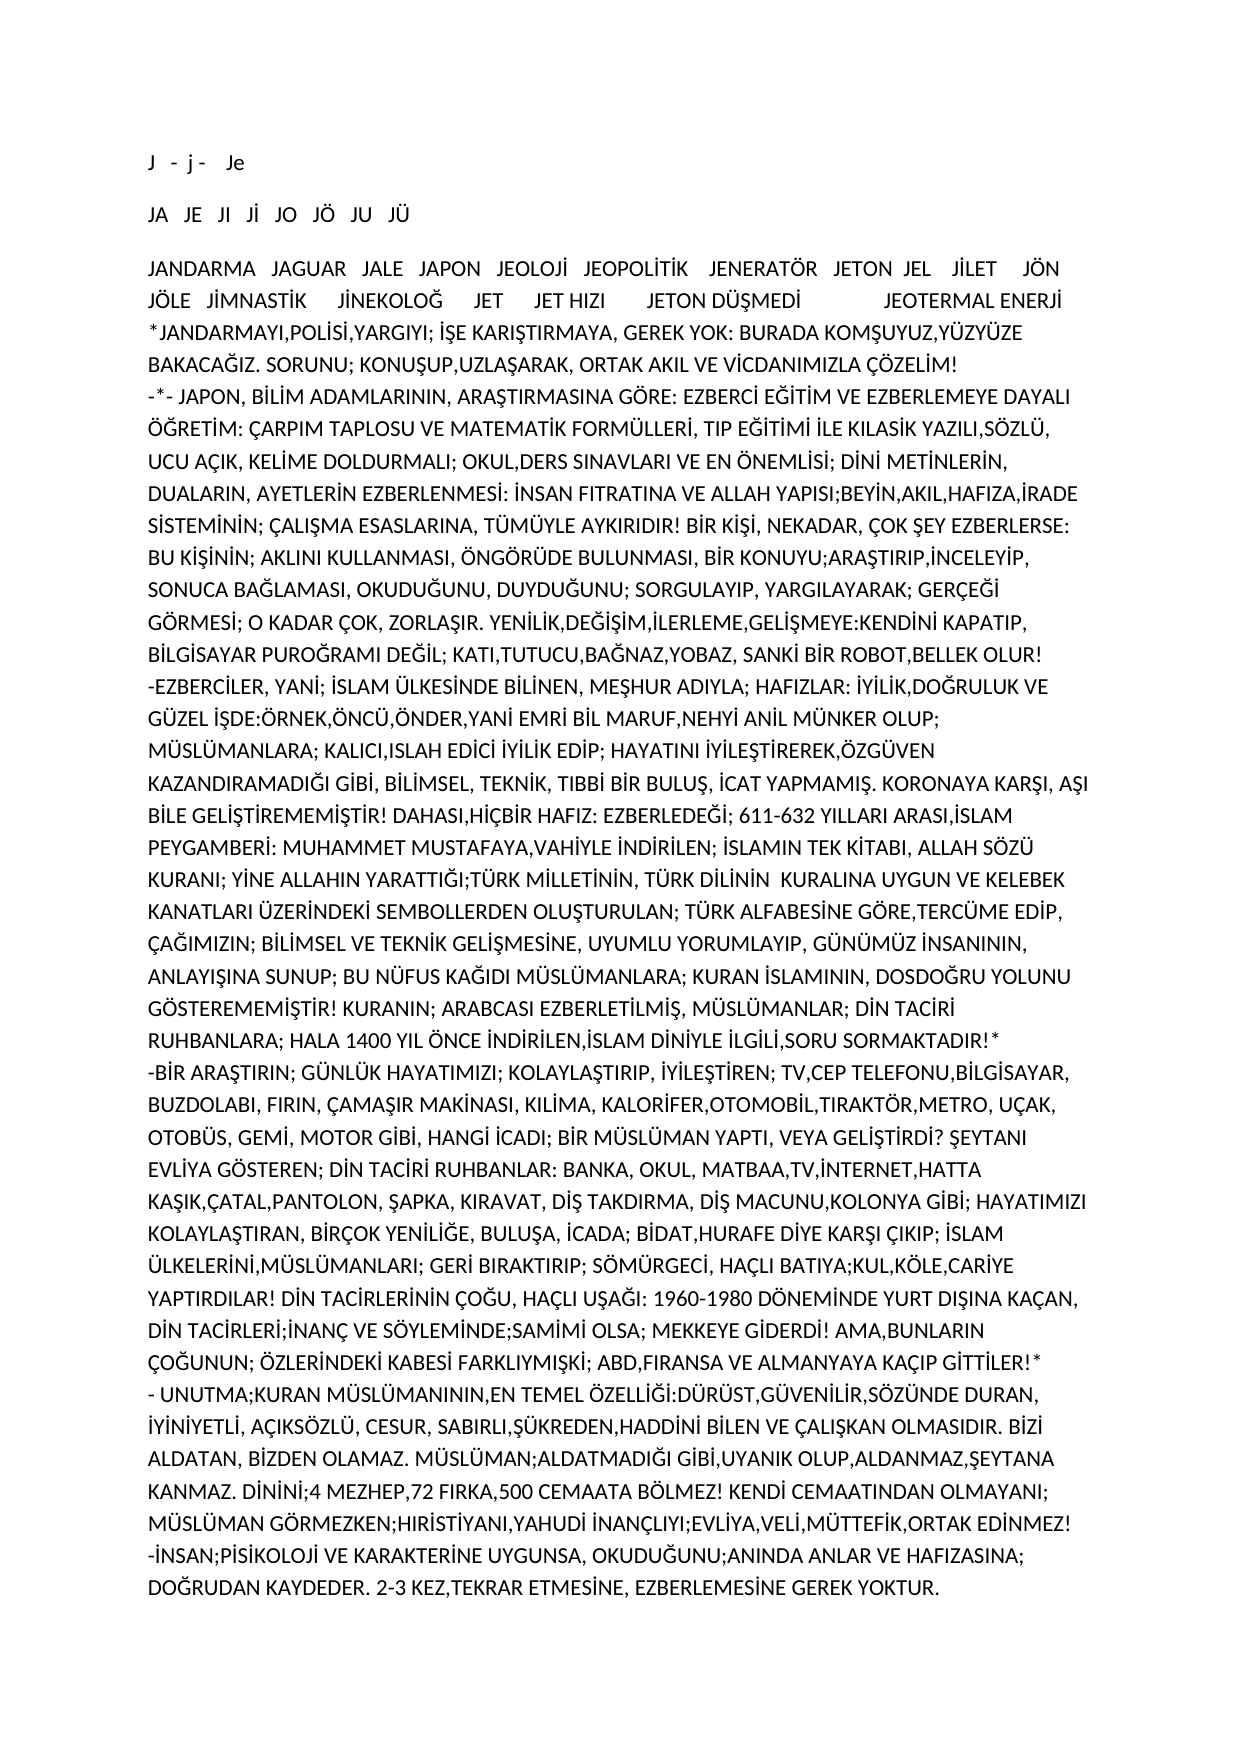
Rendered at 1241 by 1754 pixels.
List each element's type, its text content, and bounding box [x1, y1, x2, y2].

text JANDARMA JAGUAR JALE JAPON JEOLOJİ JEOPOLİTİK JENERATÖR JETON JEL JİLET JÖN JÖLE JİMNASTİK JİNEKOLOĞ JET JET HIZI JETON DÜŞMEDİ JEOTERMAL ENERJİ *JANDARMAYI,POLİSİ,YARGIYI; İŞE KARIŞTIRMAYA, GEREK YOK: BURADA KOMŞUYUZ,YÜZYÜZE BAKACAĞIZ. SORUNU; KONUŞUP,UZLAŞARAK, ORTAK AKIL VE VİCDANIMIZLA ÇÖZELİM! -*- JAPON, BİLİM ADAMLARININ, ARAŞTIRMASINA GÖRE: EZBERCİ EĞİTİM VE EZBERLEMEYE DAYALI ÖĞRETİM: ÇARPIM TAPLOSU VE MATEMATİK FORMÜLLERİ, TIP EĞİTİMİ İLE KILASİK YAZILI,SÖZLÜ, UCU AÇIK, KELİME DOLDURMALI; OKUL,DERS SINAVLARI VE EN ÖNEMLİSİ; DİNİ METİNLERİN, DUALARIN, AYETLERİN EZBERLENMESİ: İNSAN FITRATINA VE ALLAH YAPISI;BEYİN,AKIL,HAFIZA,İRADE SİSTEMİNİN; ÇALIŞMA ESASLARINA, TÜMÜYLE AYKIRIDIR! BİR KİŞİ, NEKADAR, ÇOK ŞEY EZBERLERSE: BU KİŞİNİN; AKLINI KULLANMASI, ÖNGÖRÜDE BULUNMASI, BİR KONUYU;ARAŞTIRIP,İNCELEYİP, SONUCA BAĞLAMASI, OKUDUĞUNU, DUYDUĞUNU; SORGULAYIP, YARGILAYARAK; GERÇEĞİ GÖRMESİ; O KADAR ÇOK, ZORLAŞIR. YENİLİK,DEĞİŞİM,İLERLEME,GELİŞMEYE:KENDİNİ KAPATIP, BİLGİSAYAR PUROĞRAMI DEĞİL; KATI,TUTUCU,BAĞNAZ,YOBAZ, SANKİ BİR ROBOT,BELLEK OLUR! -EZBERCİLER, YANİ; İSLAM ÜLKESİNDE BİLİNEN, MEŞHUR ADIYLA; HAFIZLAR: İYİLİK,DOĞRULUK VE GÜZEL İŞDE:ÖRNEK,ÖNCÜ,ÖNDER,YANİ EMRİ BİL MARUF,NEHYİ ANİL MÜNKER OLUP; MÜSLÜMANLARA; KALICI,ISLAH EDİCİ İYİLİK EDİP; HAYATINI İYİLEŞTİREREK,ÖZGÜVEN KAZANDIRAMADIĞI GİBİ, BİLİMSEL, TEKNİK, TIBBİ BİR BULUŞ, İCAT YAPMAMIŞ. KORONAYA KARŞI, AŞI BİLE GELİŞTİREMEMİŞTİR! DAHASI,HİÇBİR HAFIZ: EZBERLEDEĞİ; 611-632 YILLARI ARASI,İSLAM PEYGAMBERİ: MUHAMMET MUSTAFAYA,VAHİYLE İNDİRİLEN; İSLAMIN TEK KİTABI, ALLAH SÖZÜ KURANI; YİNE ALLAHIN YARATTIĞI;TÜRK MİLLETİNİN, TÜRK DİLİNİN KURALINA UYGUN VE KELEBEK KANATLARI ÜZERİNDEKİ SEMBOLLERDEN OLUŞTURULAN; TÜRK ALFABESİNE GÖRE,TERCÜME EDİP, ÇAĞIMIZIN; BİLİMSEL VE TEKNİK GELİŞMESİNE, UYUMLU YORUMLAYIP, GÜNÜMÜZ İNSANININ, ANLAYIŞINA SUNUP; BU NÜFUS KAĞIDI MÜSLÜMANLARA; KURAN İSLAMININ, DOSDOĞRU YOLUNU GÖSTEREMEMİŞTİR! KURANIN; ARABCASI EZBERLETİLMİŞ, MÜSLÜMANLAR; DİN TACİRİ RUHBANLARA; HALA 1400 YIL ÖNCE İNDİRİLEN,İSLAM DİNİYLE İLGİLİ,SORU SORMAKTADIR!* -BİR ARAŞTIRIN; GÜNLÜK HAYATIMIZI; KOLAYLAŞTIRIP, İYİLEŞTİREN; TV,CEP TELEFONU,BİLGİSAYAR, BUZDOLABI, FIRIN, ÇAMAŞIR MAKİNASI, KILİMA, KALORİFER,OTOMOBİL,TIRAKTÖR,METRO, UÇAK, OTOBÜS, GEMİ, MOTOR GİBİ, HANGİ İCADI; BİR MÜSLÜMAN YAPTI, VEYA GELİŞTİRDİ? ŞEYTANI EVLİYA GÖSTEREN; DİN TACİRİ RUHBANLAR: BANKA, OKUL, MATBAA,TV,İNTERNET,HATTA KAŞIK,ÇATAL,PANTOLON, ŞAPKA, KIRAVAT, DİŞ TAKDIRMA, DİŞ MACUNU,KOLONYA GİBİ; HAYATIMIZI KOLAYLAŞTIRAN, BİRÇOK YENİLİĞE, BULUŞA, İCADA; BİDAT,HURAFE DİYE KARŞI ÇIKIP; İSLAM ÜLKELERİNİ,MÜSLÜMANLARI; GERİ BIRAKTIRIP; SÖMÜRGECİ, HAÇLI BATIYA;KUL,KÖLE,CARİYE YAPTIRDILAR! DİN TACİRLERİNİN ÇOĞU, HAÇLI UŞAĞI: 1960-1980 DÖNEMİNDE YURT DIŞINA KAÇAN, DİN TACİRLERİ;İNANÇ VE SÖYLEMİNDE;SAMİMİ OLSA; MEKKEYE GİDERDİ! AMA,BUNLARIN ÇOĞUNUN; ÖZLERİNDEKİ KABESİ FARKLIYMIŞKİ; ABD,FIRANSA VE ALMANYAYA KAÇIP GİTTİLER!* - UNUTMA;KURAN MÜSLÜMANININ,EN TEMEL ÖZELLİĞİ:DÜRÜST,GÜVENİLİR,SÖZÜNDE DURAN, İYİNİYETLİ, AÇIKSÖZLÜ, CESUR, SABIRLI,ŞÜKREDEN,HADDİNİ BİLEN VE ÇALIŞKAN OLMASIDIR. BİZİ ALDATAN, BİZDEN OLAMAZ. MÜSLÜMAN;ALDATMADIĞI GİBİ,UYANIK OLUP,ALDANMAZ,ŞEYTANA KANMAZ. DİNİNİ;4 MEZHEP,72 FIRKA,500 CEMAATA BÖLMEZ! KENDİ CEMAATINDAN OLMAYANI; MÜSLÜMAN GÖRMEZKEN;HIRİSTİYANI,YAHUDİ İNANÇLIYI;EVLİYA,VELİ,MÜTTEFİK,ORTAK EDİNMEZ! -İNSAN;PİSİKOLOJİ VE KARAKTERİNE UYGUNSA, OKUDUĞUNU;ANINDA ANLAR VE HAFIZASINA; DOĞRUDAN KAYDEDER. 2-3 KEZ,TEKRAR ETMESİNE, EZBERLEMESİNE GEREK YOKTUR. [148, 254, 1093, 1601]
text J - j - Je [148, 148, 1093, 176]
text JA JE JI Jİ JO JÖ JU JÜ [148, 201, 1093, 229]
